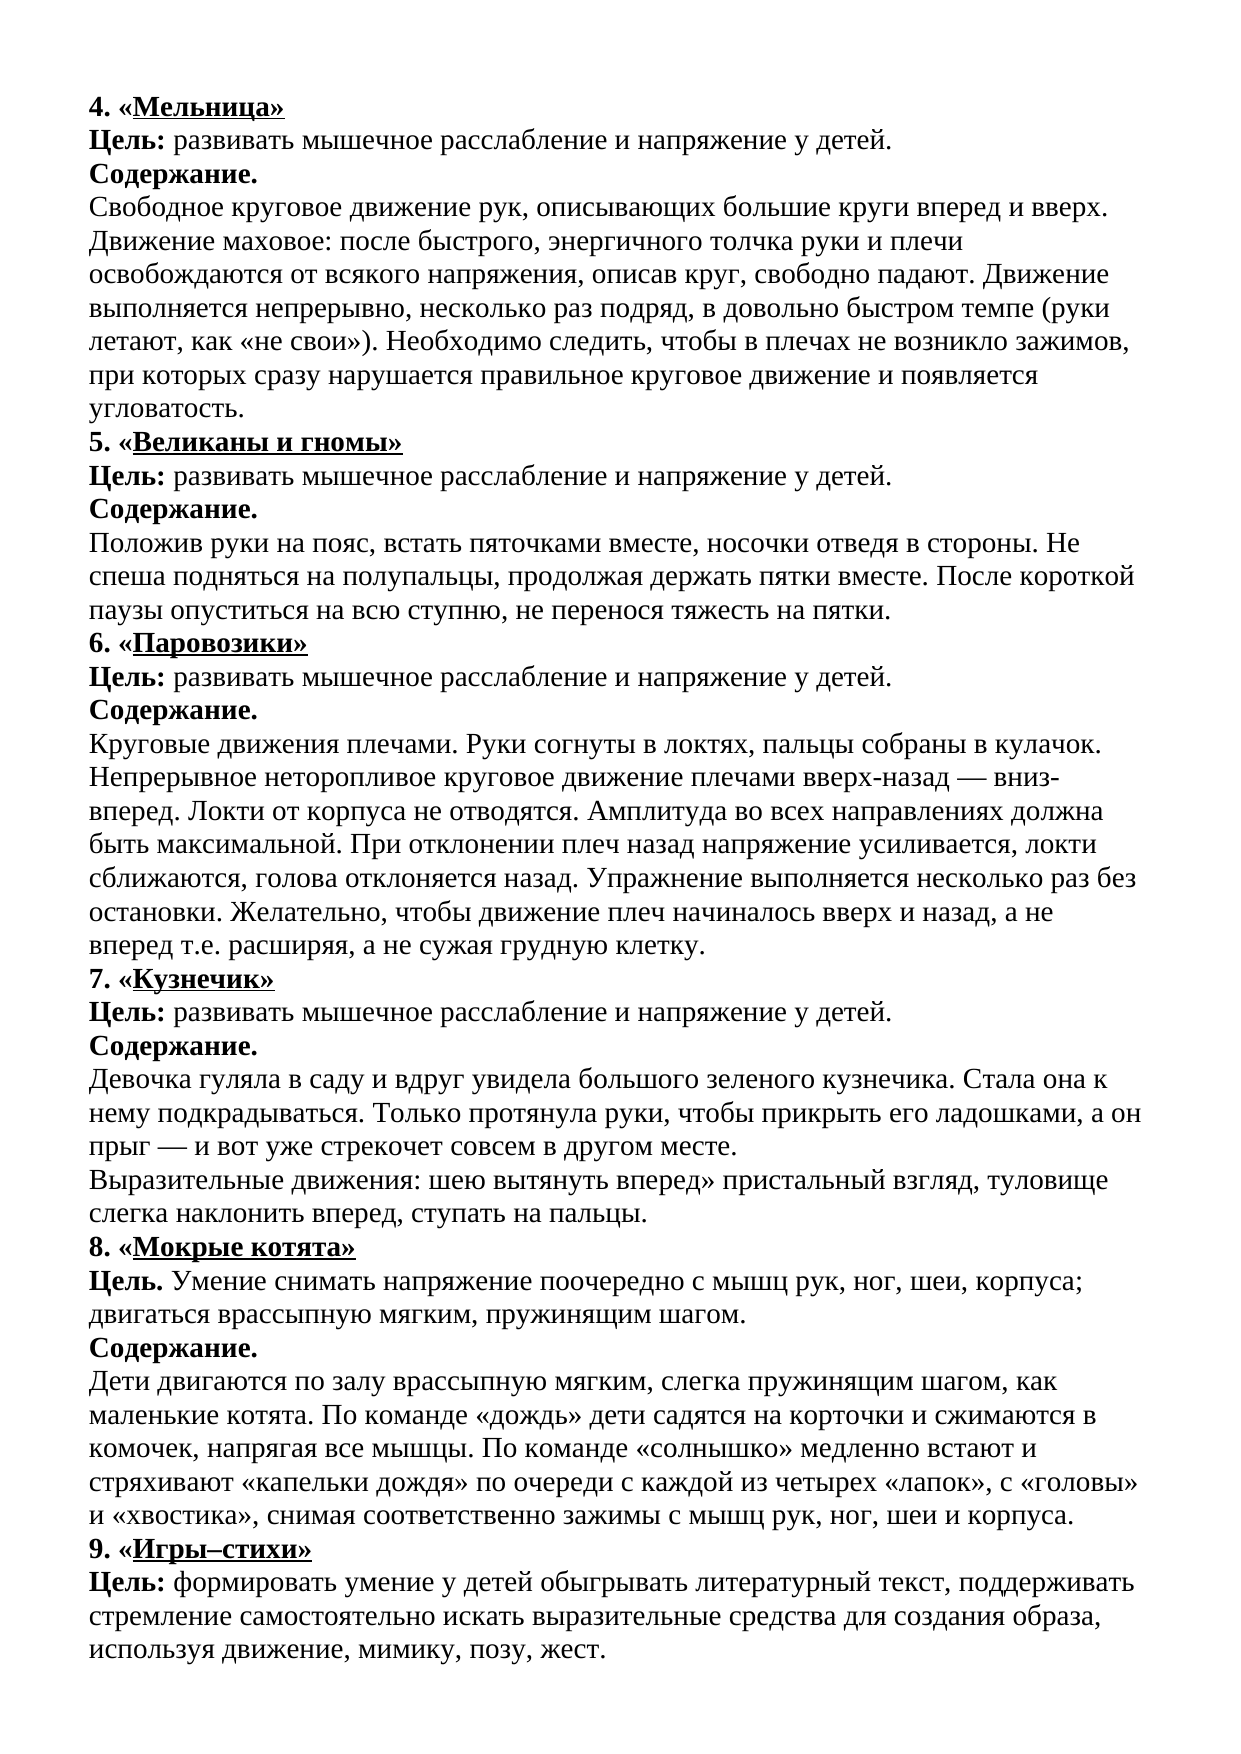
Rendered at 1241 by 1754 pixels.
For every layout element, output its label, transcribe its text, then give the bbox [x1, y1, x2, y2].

text Круговые движения плечами. Руки согнуты в локтях, пальцы собраны в кулачок. Непрерывное неторопливое круговое движение плечами вверх-назад — вниз-вперед. Локти от корпуса не отводятся. Амплитуда во всех направлениях должна быть максимальной. При отклонении плеч назад напряжение усиливается, локти сближаются, голова отклоняется назад. Упражнение выполняется несколько раз без остановки. Желательно, чтобы движение плеч начиналось вверх и назад, а не [89, 726, 1152, 927]
text Содержание. [89, 491, 1152, 525]
text 7. «Кузнечик» [89, 961, 1152, 994]
text Выразительные движения: шею вытянуть вперед» пристальный взгляд, туловище слегка наклонить вперед, ступать на пальцы. [89, 1162, 1152, 1229]
text 8. «Мокрые котята» [89, 1229, 1152, 1263]
text Цель: развивать мышечное расслабление и напряжение у детей. [89, 122, 1152, 156]
text Цель. Умение снимать напряжение поочередно с мышц рук, ног, шеи, корпуса; двигаться врассыпную мягким, пружинящим шагом. [89, 1263, 1152, 1330]
text Положив руки на пояс, встать пяточками вместе, носочки отведя в стороны. Не спеша подняться на полупальцы, продолжая держать пятки вместе. После короткой паузы опуститься на всю ступню, не перенося тяжесть на пятки. [89, 525, 1152, 625]
text Цель: формировать умение у детей обыгрывать литературный текст, поддерживать стремление самостоятельно искать выразительные средства для создания образа, используя движение, мимику, позу, жест. [89, 1564, 1152, 1665]
text Свободное круговое движение рук, описывающих большие круги вперед и вверх. Движение маховое: после быстрого, энергичного толчка руки и плечи освобождаются от всякого напряжения, описав круг, свободно падают. Движение выполняется непрерывно, несколько раз подряд, в довольно быстром темпе (руки летают, как «не свои»). Необходимо следить, чтобы в плечах не возникло зажимов, при которых сразу нарушается правильное круговое движение и появляется угловатость. [89, 189, 1152, 424]
text 5. «Великаны и гномы» [89, 424, 1152, 458]
text Содержание. [89, 1330, 1152, 1363]
text Дети двигаются по залу врассыпную мягким, слегка пружинящим шагом, как маленькие котята. По команде «дождь» дети садятся на корточки и сжимаются в комочек, напрягая все мышцы. По команде «солнышко» медленно встают и стряхивают «капельки дождя» по очереди с каждой из четырех «лапок», с «головы» и «хвостика», снимая соответственно зажимы с мышц рук, ног, шеи и корпуса. [89, 1363, 1152, 1531]
text Цель: развивать мышечное расслабление и напряжение у детей. [89, 994, 1152, 1028]
text Цель: развивать мышечное расслабление и напряжение у детей. [89, 458, 1152, 491]
text Содержание. [89, 692, 1152, 726]
text Содержание. [89, 1028, 1152, 1061]
text 4. «Мельница» [89, 89, 1152, 122]
text вперед т.е. расширяя, а не сужая грудную клетку. [89, 927, 1152, 961]
text Содержание. [89, 156, 1152, 189]
text Цель: развивать мышечное расслабление и напряжение у детей. [89, 659, 1152, 692]
text 9. «Игры–стихи» [89, 1531, 1152, 1564]
text Девочка гуляла в саду и вдруг увидела большого зеленого кузнечика. Стала она к нему подкрадываться. Только протянула руки, чтобы прикрыть его ладошками, а он прыг — и вот уже стрекочет совсем в другом месте. [89, 1061, 1152, 1162]
text 6. «Паровозики» [89, 625, 1152, 659]
